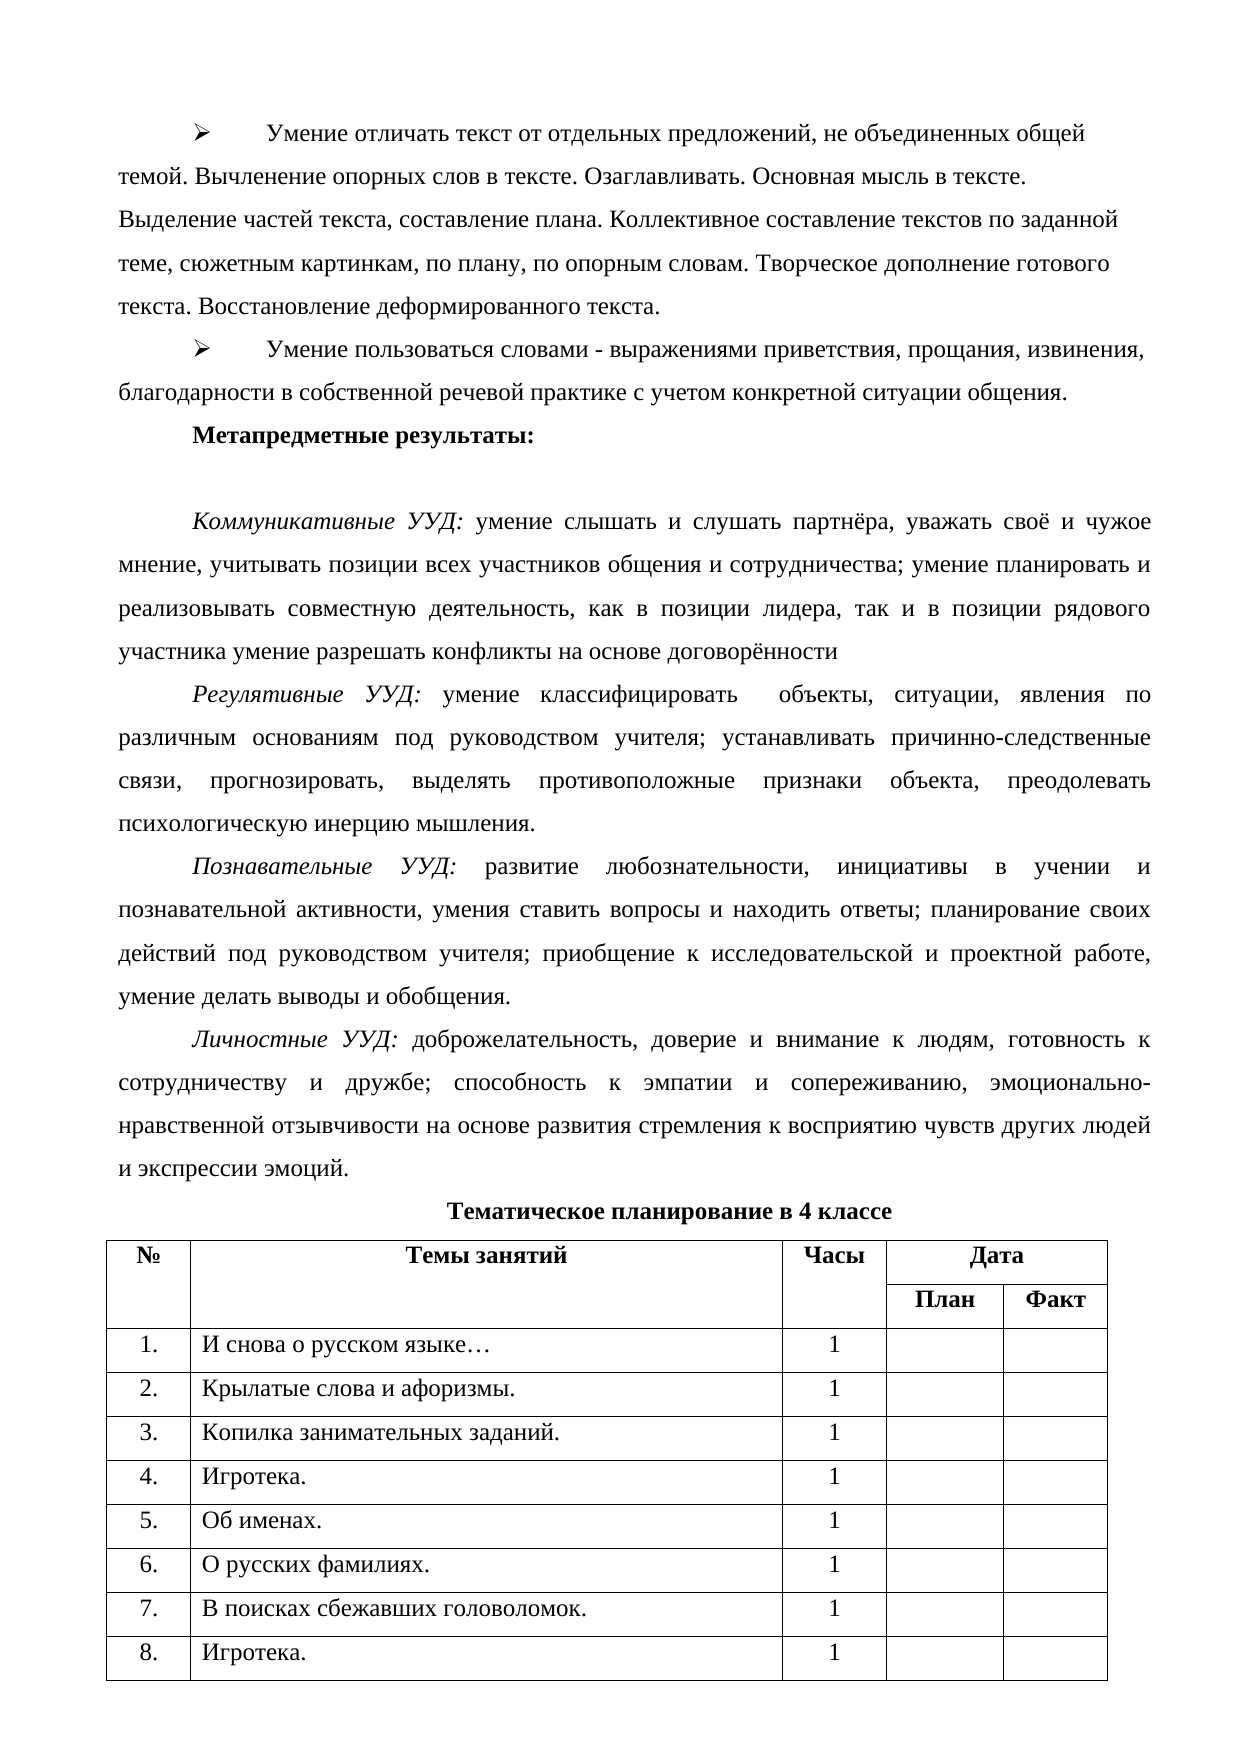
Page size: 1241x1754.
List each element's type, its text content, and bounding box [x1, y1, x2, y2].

table_header № [107, 1241, 190, 1328]
table_header Темы занятий [191, 1241, 782, 1328]
table_cell 1 [783, 1505, 886, 1548]
table_header Часы [783, 1241, 886, 1328]
list Умение пользоваться словами - выражениями приветствия, прощания, извинения, благодарности в собственной речевой практике с учетом конкретной ситуации общения. [118, 334, 1152, 406]
table_cell Об именах. [191, 1505, 782, 1548]
table_cell И снова о русском языке… [191, 1329, 782, 1372]
table_cell [887, 1461, 1003, 1504]
table_cell [887, 1417, 1003, 1460]
table_cell Крылатые слова и афоризмы. [191, 1373, 782, 1416]
table_cell Факт [1004, 1285, 1107, 1328]
text Тематическое планирование в 4 классе [120, 1196, 1143, 1225]
table_cell 8. [107, 1637, 190, 1680]
table_cell В поисках сбежавших головоломок. [191, 1593, 782, 1636]
table_cell 2. [107, 1373, 190, 1416]
table_cell Игротека. [191, 1637, 782, 1680]
table_cell Копилка занимательных заданий. [191, 1417, 782, 1460]
table_cell [1004, 1593, 1107, 1636]
table_cell 1 [783, 1417, 886, 1460]
table_cell [887, 1373, 1003, 1416]
table_cell [1004, 1505, 1107, 1548]
table_cell [1004, 1549, 1107, 1592]
table_cell [887, 1505, 1003, 1548]
table_cell 1 [783, 1593, 886, 1636]
table_cell [887, 1637, 1003, 1680]
table_cell 1. [107, 1329, 190, 1372]
list Умение отличать текст от отдельных предложений, не объединенных общей темой. Вычленение опорных слов в тексте. Озаглавливать. Основная мысль в тексте. Выделение частей текста, составление плана. Коллективное составление текстов по заданной теме, сюжетным картинкам, по плану, по опорным словам. Творческое дополнение готового текста. Восстановление деформированного текста. [118, 118, 1152, 319]
table_cell [1004, 1637, 1107, 1680]
text Познавательные УУД: развитие любознательности, инициативы в учении и познавательной активности, умения ставить вопросы и находить ответы; планирование своих действий под руководством учителя; приобщение к исследовательской и проектной работе, умение делать выводы и обобщения. [118, 851, 1152, 1009]
text Метапредметные результаты: [118, 420, 1152, 449]
table_cell 4. [107, 1461, 190, 1504]
table_cell 7. [107, 1593, 190, 1636]
table_cell 5. [107, 1505, 190, 1548]
table_cell 1 [783, 1549, 886, 1592]
table_cell [1004, 1461, 1107, 1504]
table_cell [887, 1549, 1003, 1592]
text Коммуникативные УУД: умение слышать и слушать партнёра, уважать своё и чужое мнение, учитывать позиции всех участников общения и сотрудничества; умение планировать и реализовывать совместную деятельность, как в позиции лидера, так и в позиции рядового участника умение разрешать конфликты на основе договорённости [118, 506, 1152, 664]
table_cell 1 [783, 1329, 886, 1372]
table_cell 3. [107, 1417, 190, 1460]
table_cell 1 [783, 1637, 886, 1680]
text Личностные УУД: доброжелательность, доверие и внимание к людям, готовность к сотрудничеству и дружбе; способность к эмпатии и сопереживанию, эмоционально-нравственной отзывчивости на основе развития стремления к восприятию чувств других людей и экспрессии эмоций. [118, 1024, 1152, 1182]
table_cell План [887, 1285, 1003, 1328]
table_cell [1004, 1373, 1107, 1416]
table_cell О русских фамилиях. [191, 1549, 782, 1592]
table_cell 1 [783, 1461, 886, 1504]
table_cell [1004, 1417, 1107, 1460]
table_cell [887, 1593, 1003, 1636]
table_cell Игротека. [191, 1461, 782, 1504]
table_header Дата [887, 1241, 1107, 1283]
table_cell [887, 1329, 1003, 1372]
table_cell 1 [783, 1373, 886, 1416]
text Регулятивные УУД: умение классифицировать объекты, ситуации, явления по различным основаниям под руководством учителя; устанавливать причинно-следственные связи, прогнозировать, выделять противоположные признаки объекта, преодолевать психологическую инерцию мышления. [118, 679, 1152, 837]
table_cell [1004, 1329, 1107, 1372]
table_cell 6. [107, 1549, 190, 1592]
